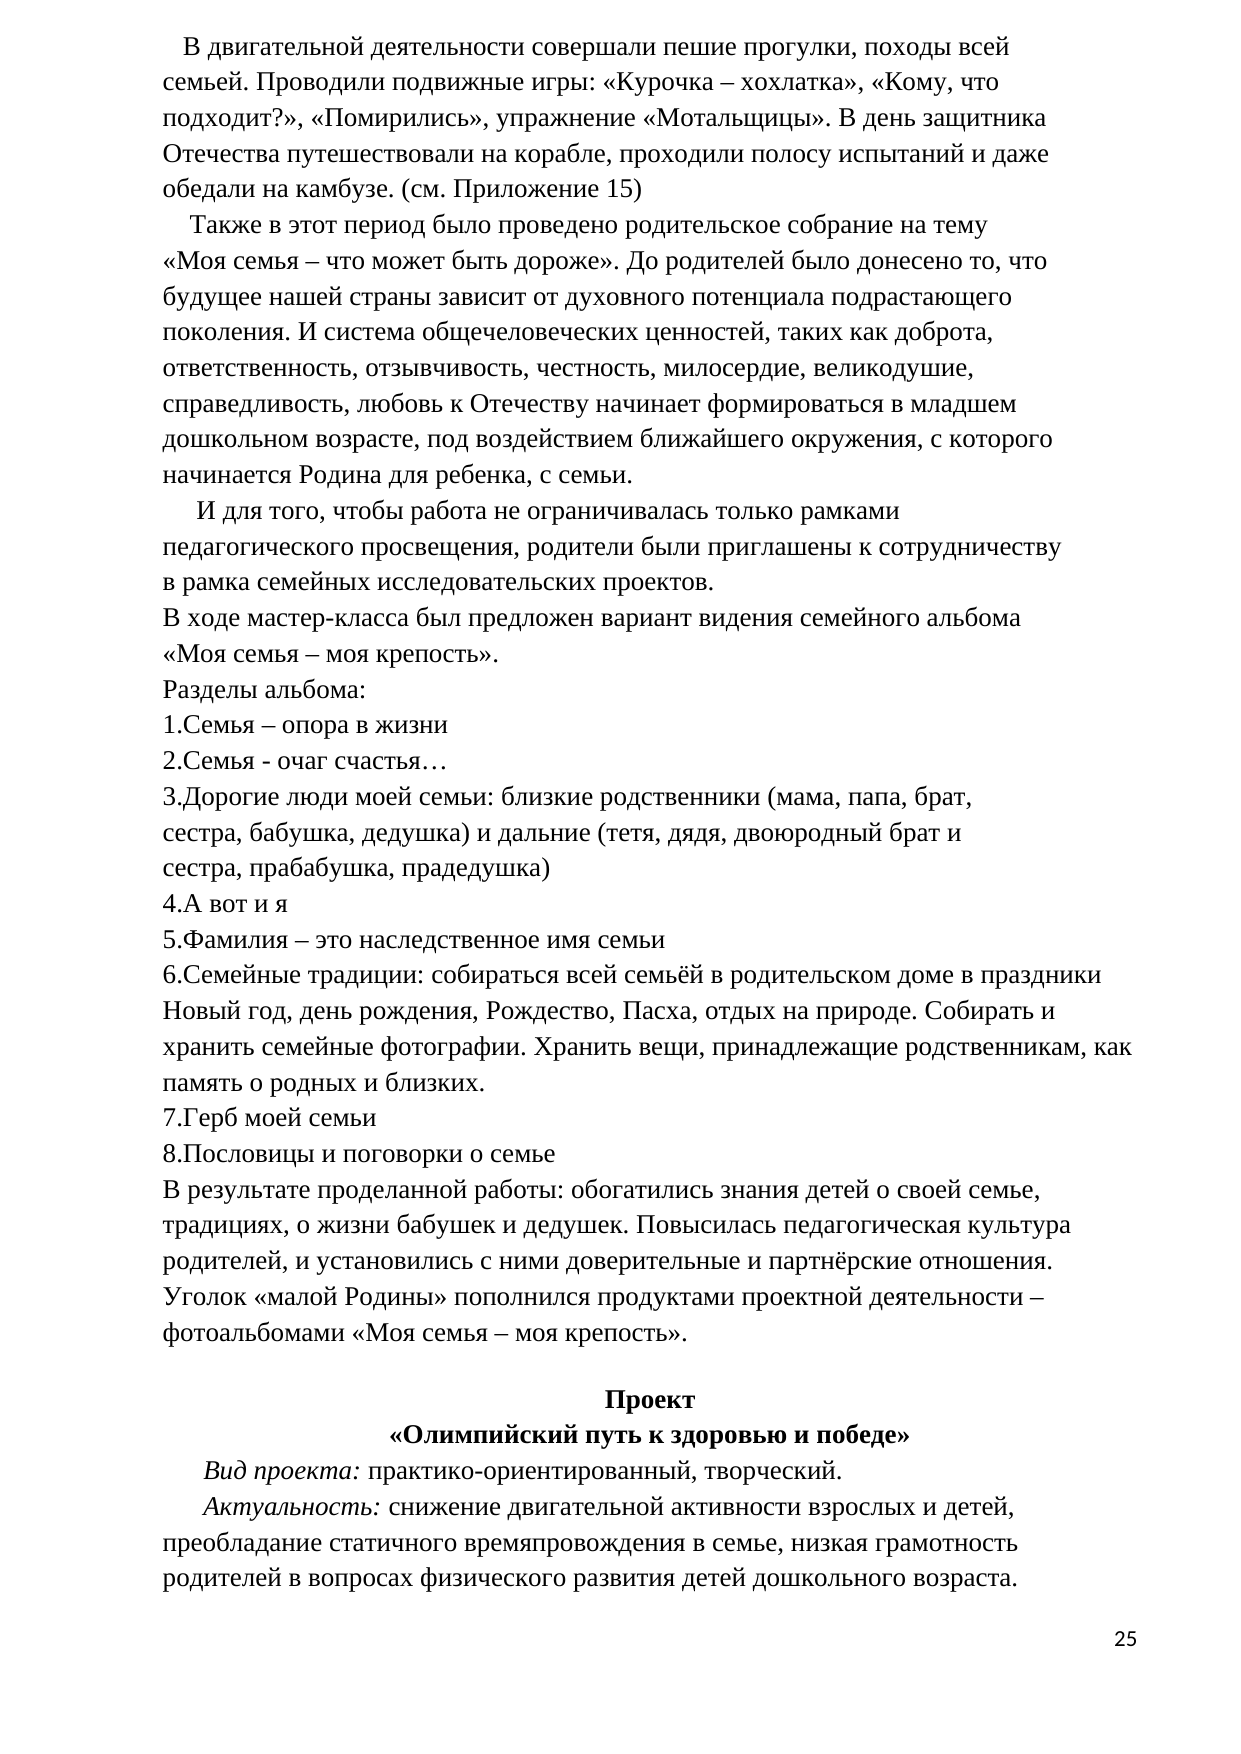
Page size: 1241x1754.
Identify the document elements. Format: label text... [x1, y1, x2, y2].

text Отечества путешествовали на корабле, проходили полосу испытаний и даже [162, 137, 1137, 168]
text подходит?», «Помирились», упражнение «Мотальщицы». В день защитника [162, 101, 1137, 132]
text «Олимпийский путь к здоровью и победе» [162, 1418, 1137, 1449]
text начинается Родина для ребенка, с семьи. [162, 458, 1137, 489]
text В результате проделанной работы: обогатились знания детей о своей семье, [162, 1173, 1137, 1204]
text родителей, и установились с ними доверительные и партнёрские отношения. Уголок «малой Родины» пополнился продуктами проектной деятельности – фотоальбомами «Моя семья – моя крепость». [162, 1244, 1137, 1347]
text дошкольном возрасте, под воздействием ближайшего окружения, с которого [162, 423, 1137, 454]
text сестра, бабушка, дедушка) и дальние (тетя, дядя, двоюродный брат и [162, 816, 1137, 847]
text Разделы альбома: [162, 673, 1137, 704]
text 1.Семья – опора в жизни [162, 708, 1137, 739]
text будущее нашей страны зависит от духовного потенциала подрастающего [162, 280, 1137, 311]
text Вид проекта: практико-ориентированный, творческий. [162, 1454, 1137, 1485]
text Проект [162, 1383, 1137, 1414]
text В ходе мастер-класса был предложен вариант видения семейного альбома [162, 601, 1137, 632]
text сестра, прабабушка, прадедушка) [162, 851, 1137, 882]
text поколения. И система общечеловеческих ценностей, таких как доброта, [162, 315, 1137, 347]
text семьей. Проводили подвижные игры: «Курочка – хохлатка», «Кому, что [162, 65, 1137, 96]
text 5.Фамилия – это наследственное имя семьи [162, 923, 1137, 954]
text педагогического просвещения, родители были приглашены к сотрудничеству [162, 530, 1137, 561]
text «Моя семья – что может быть дороже». До родителей было донесено то, что [162, 244, 1137, 275]
text 4.А вот и я [162, 887, 1137, 918]
text справедливость, любовь к Отечеству начинает формироваться в младшем [162, 387, 1137, 418]
text В двигательной деятельности совершали пешие прогулки, походы всей [162, 29, 1137, 61]
text обедали на камбузе. (см. Приложение 15) [162, 172, 1137, 204]
text традициях, о жизни бабушек и дедушек. Повысилась педагогическая культура [162, 1209, 1137, 1240]
text в рамка семейных исследовательских проектов. [162, 566, 1137, 597]
text 8.Пословицы и поговорки о семье [162, 1137, 1137, 1168]
text 6.Семейные традиции: собираться всей семьёй в родительском доме в праздники Новый год, день рождения, Рождество, Пасха, отдых на природе. Собирать и хранить семейные фотографии. Хранить вещи, принадлежащие родственникам, как память о родных и близких. [162, 958, 1137, 1097]
text Также в этот период было проведено родительское собрание на тему [162, 208, 1137, 239]
text ответственность, отзывчивость, честность, милосердие, великодушие, [162, 351, 1137, 382]
text И для того, чтобы работа не ограничивалась только рамками [162, 494, 1137, 525]
text 3.Дорогие люди моей семьи: близкие родственники (мама, папа, брат, [162, 780, 1137, 811]
text родителей в вопросах физического развития детей дошкольного возраста. [162, 1561, 1137, 1592]
text 2.Семья - очаг счастья… [162, 744, 1137, 775]
text Актуальность: снижение двигательной активности взрослых и детей, [162, 1490, 1137, 1521]
text 7.Герб моей семьи [162, 1101, 1137, 1133]
text «Моя семья – моя крепость». [162, 637, 1137, 668]
text преобладание статичного времяпровождения в семье, низкая грамотность [162, 1526, 1137, 1557]
